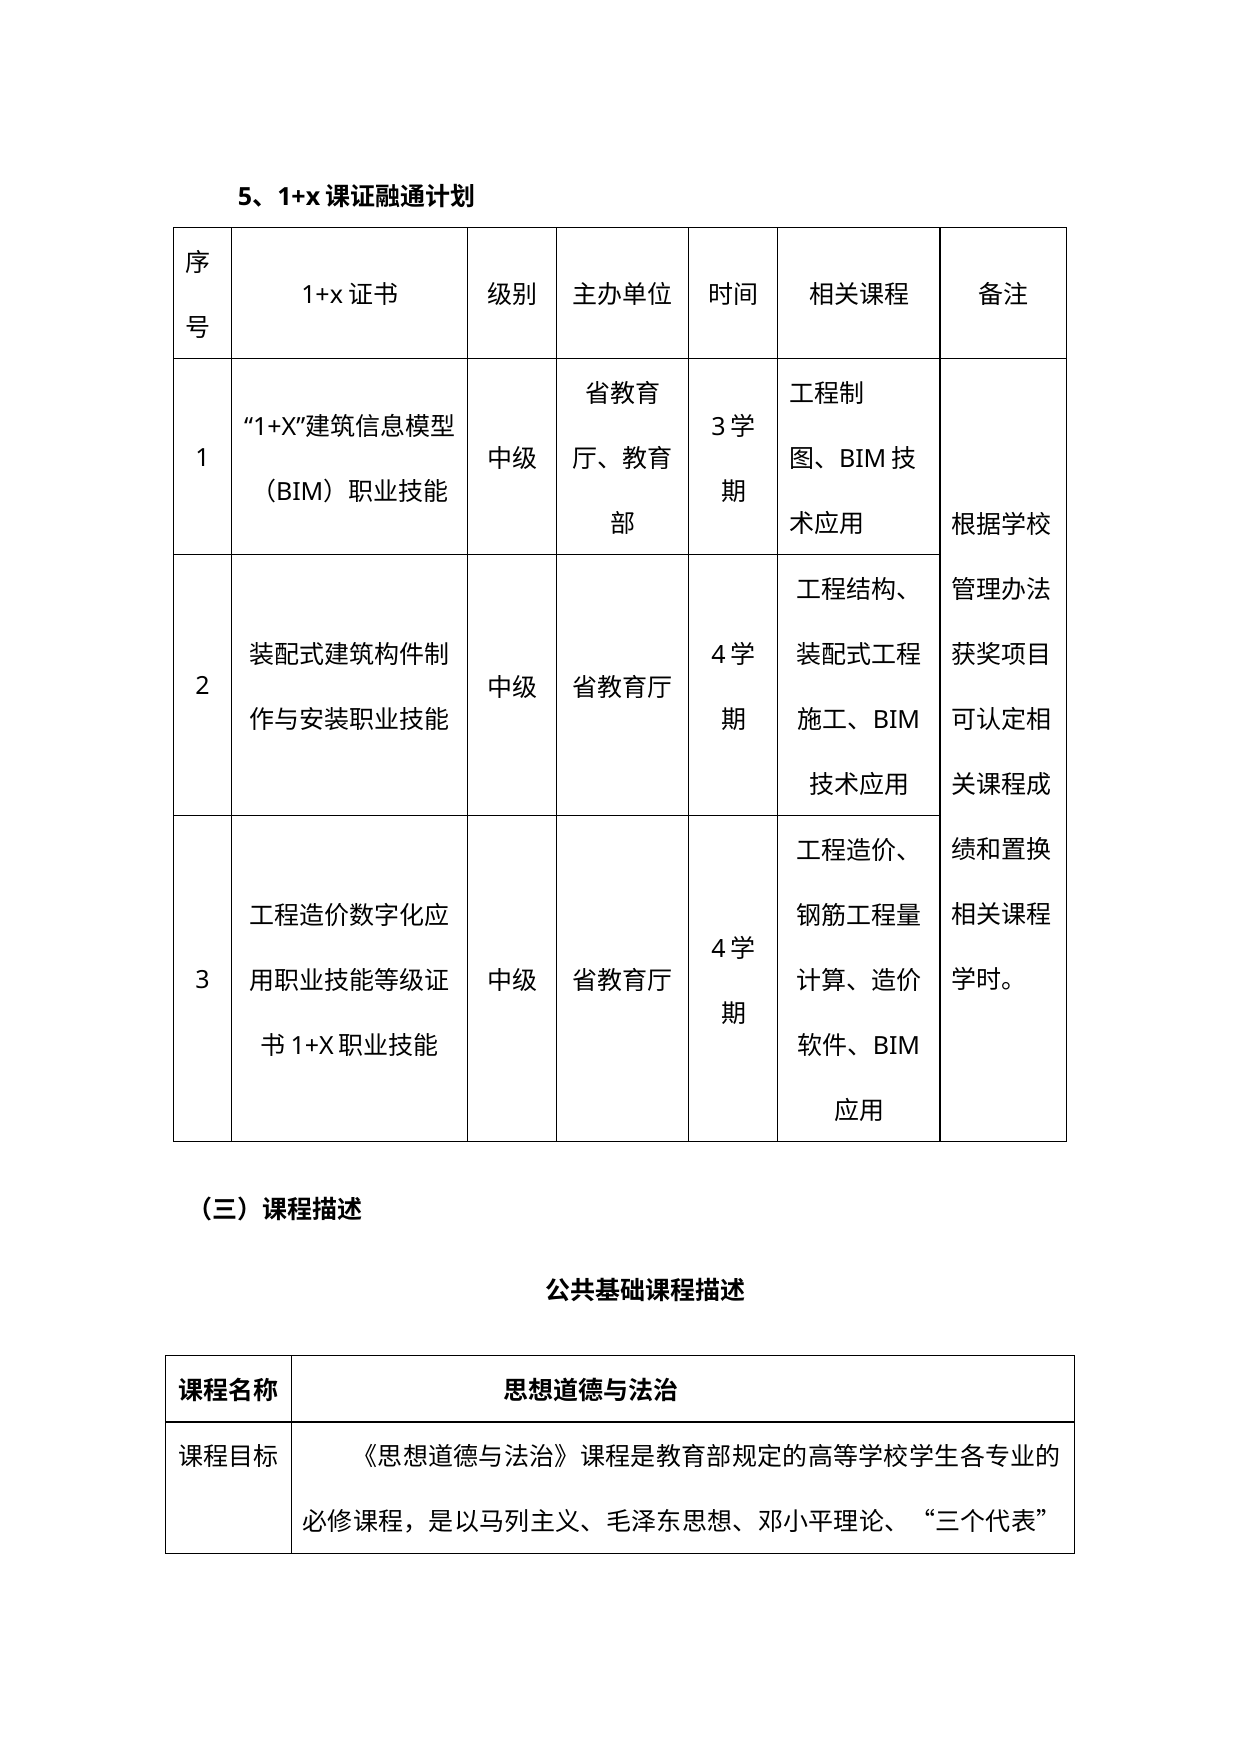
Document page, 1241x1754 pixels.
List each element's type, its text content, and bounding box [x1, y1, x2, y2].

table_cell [292, 1423, 1074, 1552]
table_cell 省教育厅、教育部 [557, 359, 688, 554]
table_header 主办单位 [557, 228, 688, 358]
table_cell 中级 [468, 359, 556, 554]
table_cell 中级 [468, 555, 556, 815]
table_cell 4学期 [689, 816, 777, 1141]
table_cell 中级 [468, 816, 556, 1141]
table_header 备注 [941, 228, 1066, 358]
table_cell 课程目标 [166, 1423, 291, 1552]
table_cell 4学期 [689, 555, 777, 815]
table_header 序号 [174, 228, 231, 358]
table_header 级别 [468, 228, 556, 358]
table_cell 工程造价数字化应用职业技能等级证书1+X职业技能 [232, 816, 467, 1141]
text 5、1+x课证融通计划 [187, 162, 1053, 227]
table_header 时间 [689, 228, 777, 358]
table_cell 1 [174, 359, 231, 554]
table_cell 装配式建筑构件制作与安装职业技能 [232, 555, 467, 815]
table_cell 工程结构、装配式工程施工、BIM技术应用 [778, 555, 939, 815]
text （三）课程描述 [187, 1175, 1053, 1240]
table_cell 根据学校管理办法获奖项目可认定相关课程成绩和置换相关课程学时。 [941, 359, 1066, 1141]
table_header 思想道德与法治 [292, 1356, 1074, 1421]
table_header 相关课程 [778, 228, 939, 358]
table_cell “1+X”建筑信息模型（BIM）职业技能 [232, 359, 467, 554]
table_cell 工程造价、钢筋工程量计算、造价软件、BIM应用 [778, 816, 939, 1141]
table_cell 工程制图、BIM技术应用 [778, 359, 939, 554]
table_cell 3 [174, 816, 231, 1141]
table_header 1+x证书 [232, 228, 467, 358]
table_cell 2 [174, 555, 231, 815]
table_cell 3学期 [689, 359, 777, 554]
table_header 课程名称 [166, 1356, 291, 1421]
table_cell 省教育厅 [557, 816, 688, 1141]
table_cell 省教育厅 [557, 555, 688, 815]
text 公共基础课程描述 [187, 1256, 1053, 1321]
